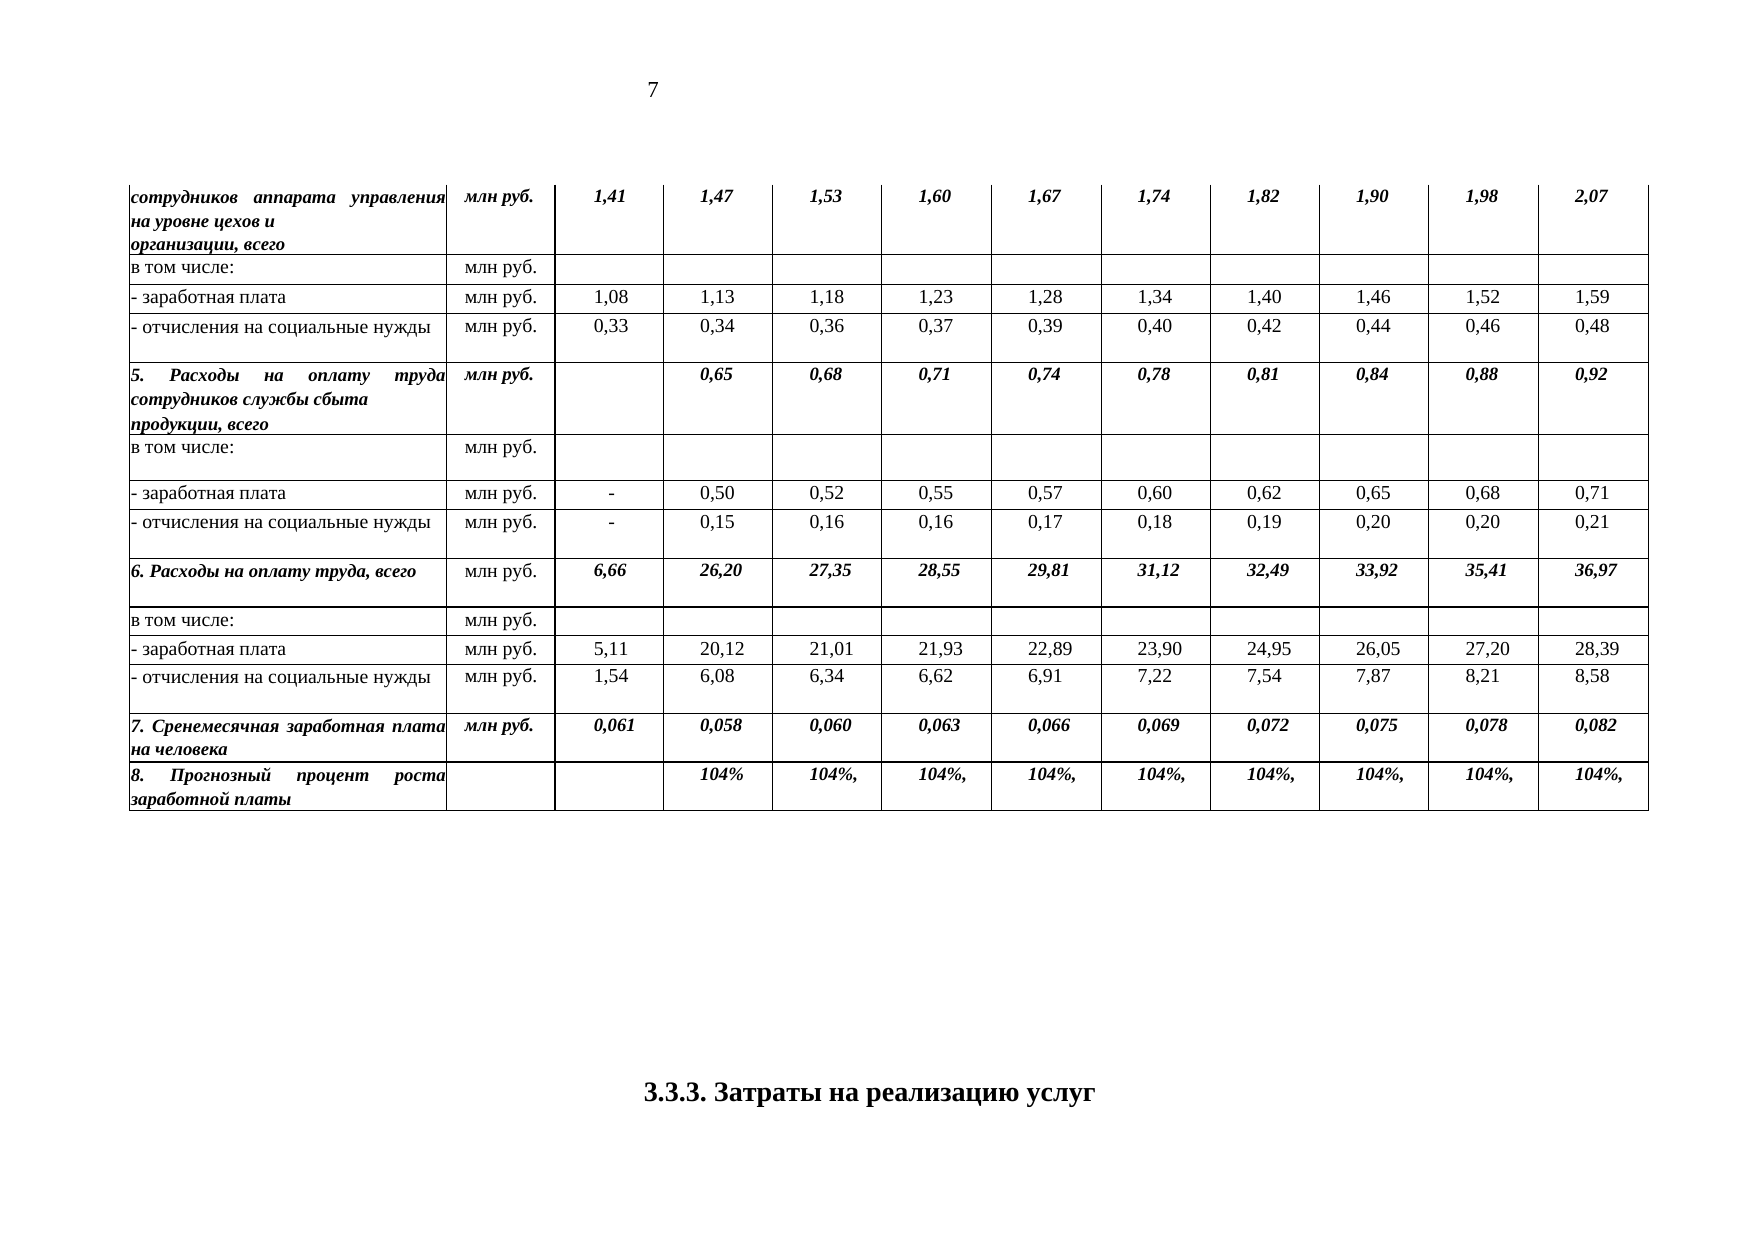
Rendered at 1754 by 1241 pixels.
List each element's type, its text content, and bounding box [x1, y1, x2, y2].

table_cell 0,55 [882, 481, 991, 508]
table_cell [1102, 435, 1210, 479]
table_cell в том числе: [130, 435, 446, 479]
table_cell 0,60 [1102, 481, 1210, 508]
table_cell 104%, [1211, 763, 1319, 810]
table_cell млн руб. [447, 363, 554, 412]
table_cell 1,08 [556, 285, 663, 313]
table_cell [992, 233, 1101, 254]
table_cell 27,20 [1429, 636, 1538, 663]
table_cell [556, 435, 663, 479]
table_cell [1320, 608, 1428, 635]
table_cell 1,40 [1211, 285, 1319, 313]
table_cell 104%, [773, 763, 881, 810]
table_cell 1,82 [1211, 185, 1319, 232]
table_cell 0,84 [1320, 363, 1428, 412]
table_cell 0,88 [1429, 363, 1538, 412]
table_cell [664, 233, 772, 254]
table_cell [1429, 255, 1538, 283]
table_cell 0,16 [773, 510, 881, 557]
table_cell 0,57 [992, 481, 1101, 508]
table_cell [1539, 608, 1648, 635]
table_cell [773, 233, 881, 254]
table_cell 35,41 [1429, 559, 1538, 606]
table_cell 0,066 [992, 714, 1101, 761]
table_cell [1211, 435, 1319, 479]
table_cell [664, 255, 772, 283]
table_cell 0,50 [664, 481, 772, 508]
table_cell 21,01 [773, 636, 881, 663]
table_cell млн руб. [447, 435, 554, 479]
table_cell 0,060 [773, 714, 881, 761]
table_cell млн руб. [447, 559, 554, 606]
table_cell 1,60 [882, 185, 991, 232]
table_cell млн руб. [447, 314, 554, 362]
table_cell 104%, [1102, 763, 1210, 810]
table_cell 1,98 [1429, 185, 1538, 232]
table_cell 0,68 [1429, 481, 1538, 508]
table_cell 104%, [1539, 763, 1648, 810]
table_cell [773, 255, 881, 283]
table_cell в том числе: [130, 255, 446, 283]
table_cell 7. Сренемесячная заработная плата на человека [130, 714, 446, 761]
table_cell 36,97 [1539, 559, 1648, 606]
text 3.3.3. Затраты на реализацию услуг [643, 1079, 1649, 1107]
table_cell 0,71 [882, 363, 991, 412]
table_cell 104%, [1429, 763, 1538, 810]
table_cell 0,48 [1539, 314, 1648, 362]
table_cell 0,061 [556, 714, 663, 761]
table_cell 0,20 [1429, 510, 1538, 557]
table_cell 0,20 [1320, 510, 1428, 557]
table_cell - заработная плата [130, 636, 446, 663]
table_cell [992, 608, 1101, 635]
table_cell 1,67 [992, 185, 1101, 232]
table_cell 0,063 [882, 714, 991, 761]
table_cell в том числе: [130, 608, 446, 635]
table_cell 31,12 [1102, 559, 1210, 606]
table_cell 5,11 [556, 636, 663, 663]
table_cell [1429, 233, 1538, 254]
table_cell 1,47 [664, 185, 772, 232]
table_cell - отчисления на социальные нужды [130, 510, 446, 557]
table_cell 0,52 [773, 481, 881, 508]
table_cell [882, 233, 991, 254]
table_cell [773, 435, 881, 479]
table_cell 0,46 [1429, 314, 1538, 362]
table_cell 28,39 [1539, 636, 1648, 663]
table_cell [1429, 413, 1538, 434]
table_cell 1,23 [882, 285, 991, 313]
table_cell [773, 608, 881, 635]
table_cell 104% [664, 763, 772, 810]
table_cell [1539, 255, 1648, 283]
table_cell [1102, 255, 1210, 283]
table_cell продукции, всего [130, 413, 446, 434]
table_cell - заработная плата [130, 481, 446, 508]
table_cell млн руб. [447, 608, 554, 635]
table_cell 1,18 [773, 285, 881, 313]
table_cell [1211, 255, 1319, 283]
table_cell 6. Расходы на оплату труда, всего [130, 559, 446, 606]
table_cell 0,21 [1539, 510, 1648, 557]
table_cell [882, 608, 991, 635]
table_cell млн руб. [447, 285, 554, 313]
table_cell 7,54 [1211, 665, 1319, 712]
table_cell 32,49 [1211, 559, 1319, 606]
table_cell 1,41 [556, 185, 663, 232]
table_cell 0,71 [1539, 481, 1648, 508]
table_cell [556, 363, 663, 412]
table_cell 0,34 [664, 314, 772, 362]
table_cell 21,93 [882, 636, 991, 663]
table_cell 28,55 [882, 559, 991, 606]
table_cell [1320, 255, 1428, 283]
table_cell 8,21 [1429, 665, 1538, 712]
table_cell 0,65 [664, 363, 772, 412]
table_cell 6,66 [556, 559, 663, 606]
table_cell 0,19 [1211, 510, 1319, 557]
table_cell [1211, 608, 1319, 635]
table_cell 23,90 [1102, 636, 1210, 663]
table_cell 7,22 [1102, 665, 1210, 712]
table_cell - заработная плата [130, 285, 446, 313]
table_cell 22,89 [992, 636, 1101, 663]
table_cell [1211, 233, 1319, 254]
table_cell 0,68 [773, 363, 881, 412]
table_cell 1,34 [1102, 285, 1210, 313]
table_cell млн руб. [447, 185, 554, 232]
table_cell [556, 763, 663, 810]
table_cell 1,13 [664, 285, 772, 313]
table_cell 6,08 [664, 665, 772, 712]
table_cell 0,17 [992, 510, 1101, 557]
table_cell млн руб. [447, 481, 554, 508]
table_cell 104%, [882, 763, 991, 810]
table_cell 5. Расходы на оплату труда сотрудников службы сбыта [130, 363, 446, 412]
table_cell 0,36 [773, 314, 881, 362]
table_cell [1102, 413, 1210, 434]
table_cell - отчисления на социальные нужды [130, 665, 446, 712]
table_cell 1,90 [1320, 185, 1428, 232]
table_cell [992, 255, 1101, 283]
table_cell 20,12 [664, 636, 772, 663]
table_cell 0,39 [992, 314, 1101, 362]
table_cell [1320, 233, 1428, 254]
table_cell млн руб. [447, 510, 554, 557]
table_cell 0,078 [1429, 714, 1538, 761]
table_cell [556, 255, 663, 283]
table_cell 27,35 [773, 559, 881, 606]
table_cell млн руб. [447, 665, 554, 712]
table_cell сотрудников аппарата управления на уровне цехов и [130, 185, 446, 232]
table_cell - отчисления на социальные нужды [130, 314, 446, 362]
table_cell [1539, 233, 1648, 254]
table_cell [664, 413, 772, 434]
table_cell 7,87 [1320, 665, 1428, 712]
table_cell 0,15 [664, 510, 772, 557]
table_cell 0,082 [1539, 714, 1648, 761]
table_cell млн руб. [447, 636, 554, 663]
table_cell 1,46 [1320, 285, 1428, 313]
table_cell [1211, 413, 1319, 434]
table_cell 0,072 [1211, 714, 1319, 761]
table_cell 0,075 [1320, 714, 1428, 761]
table_cell 104%, [1320, 763, 1428, 810]
table_cell 0,16 [882, 510, 991, 557]
table_cell [1320, 413, 1428, 434]
table_cell [882, 413, 991, 434]
table_cell [1320, 435, 1428, 479]
table_cell 29,81 [992, 559, 1101, 606]
table_cell 0,62 [1211, 481, 1319, 508]
table_cell 0,42 [1211, 314, 1319, 362]
table_cell 1,74 [1102, 185, 1210, 232]
table_cell 0,44 [1320, 314, 1428, 362]
table_cell 0,18 [1102, 510, 1210, 557]
table_cell [1429, 608, 1538, 635]
table_cell [1539, 435, 1648, 479]
table_cell 1,52 [1429, 285, 1538, 313]
table_cell [1102, 608, 1210, 635]
table_cell [1539, 413, 1648, 434]
table_cell [773, 413, 881, 434]
table_cell организации, всего [130, 233, 446, 254]
table_cell млн руб. [447, 714, 554, 761]
table_cell 24,95 [1211, 636, 1319, 663]
table_cell [1429, 435, 1538, 479]
table_cell - [556, 481, 663, 508]
table_cell [556, 608, 663, 635]
table_cell 0,65 [1320, 481, 1428, 508]
table_cell 0,33 [556, 314, 663, 362]
table_cell [992, 413, 1101, 434]
table_cell 1,53 [773, 185, 881, 232]
table_cell [556, 233, 663, 254]
table_cell [447, 233, 554, 254]
table_cell [882, 255, 991, 283]
table_cell 0,74 [992, 363, 1101, 412]
table_cell 0,78 [1102, 363, 1210, 412]
table_cell [992, 435, 1101, 479]
table_cell [664, 608, 772, 635]
table_cell [447, 763, 554, 810]
table_cell 1,54 [556, 665, 663, 712]
table_cell 104%, [992, 763, 1101, 810]
table_cell [1102, 233, 1210, 254]
table_cell [882, 435, 991, 479]
table_cell 6,62 [882, 665, 991, 712]
table_cell 2,07 [1539, 185, 1648, 232]
table_cell - [556, 510, 663, 557]
table_cell 0,40 [1102, 314, 1210, 362]
table_cell [556, 413, 663, 434]
table_cell [447, 413, 554, 434]
table_cell 8,58 [1539, 665, 1648, 712]
table_cell [664, 435, 772, 479]
table_cell 0,37 [882, 314, 991, 362]
table_cell 26,05 [1320, 636, 1428, 663]
table_cell 6,34 [773, 665, 881, 712]
table_cell 6,91 [992, 665, 1101, 712]
table_cell 33,92 [1320, 559, 1428, 606]
table_cell 0,81 [1211, 363, 1319, 412]
table_cell 8. Прогнозный процент роста заработной платы [130, 763, 446, 810]
table_cell 0,069 [1102, 714, 1210, 761]
table_cell 1,59 [1539, 285, 1648, 313]
table_cell 0,058 [664, 714, 772, 761]
table_cell 26,20 [664, 559, 772, 606]
table_cell 1,28 [992, 285, 1101, 313]
table_cell млн руб. [447, 255, 554, 283]
table_cell 0,92 [1539, 363, 1648, 412]
